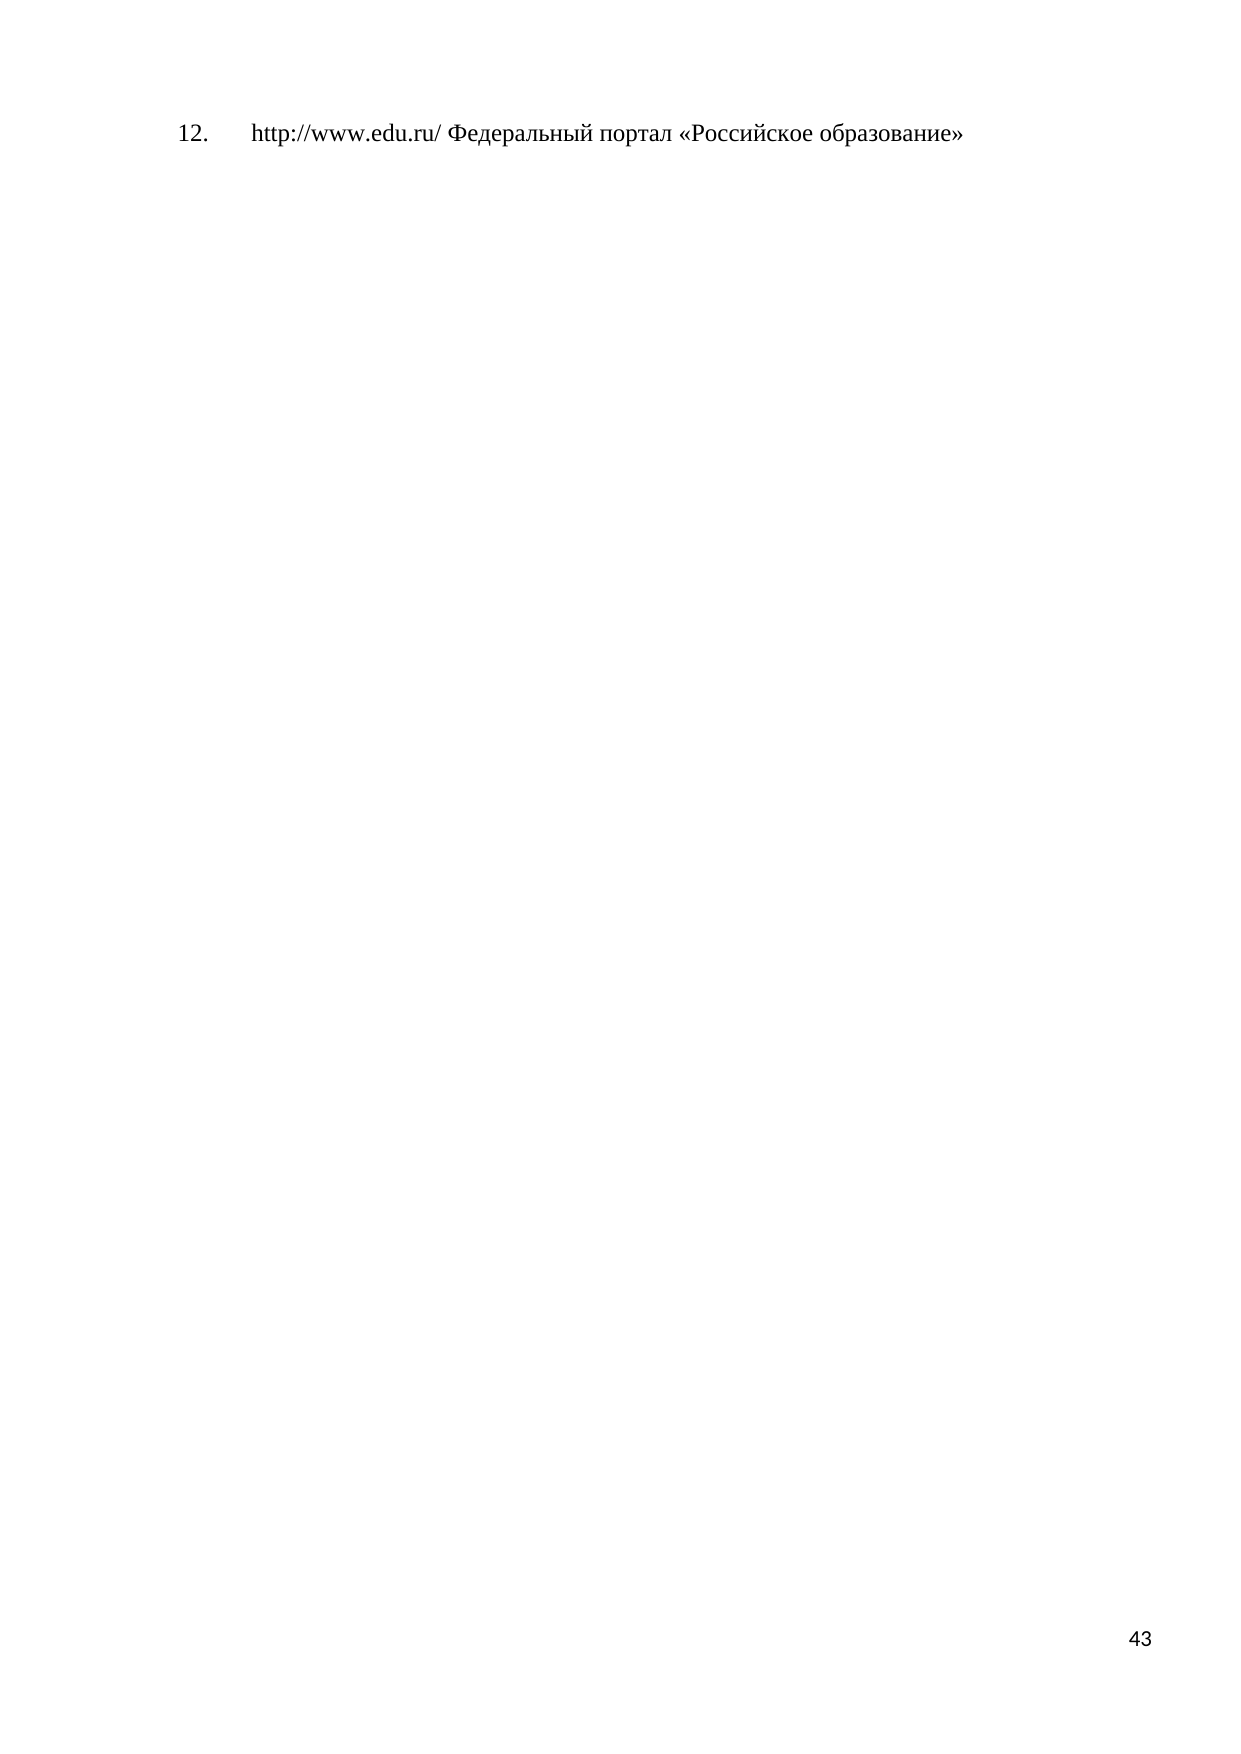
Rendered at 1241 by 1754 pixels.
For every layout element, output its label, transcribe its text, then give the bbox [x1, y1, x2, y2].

text 12. http://www.edu.ru/ Федеральный портал «Российское образование» [177, 118, 1152, 147]
